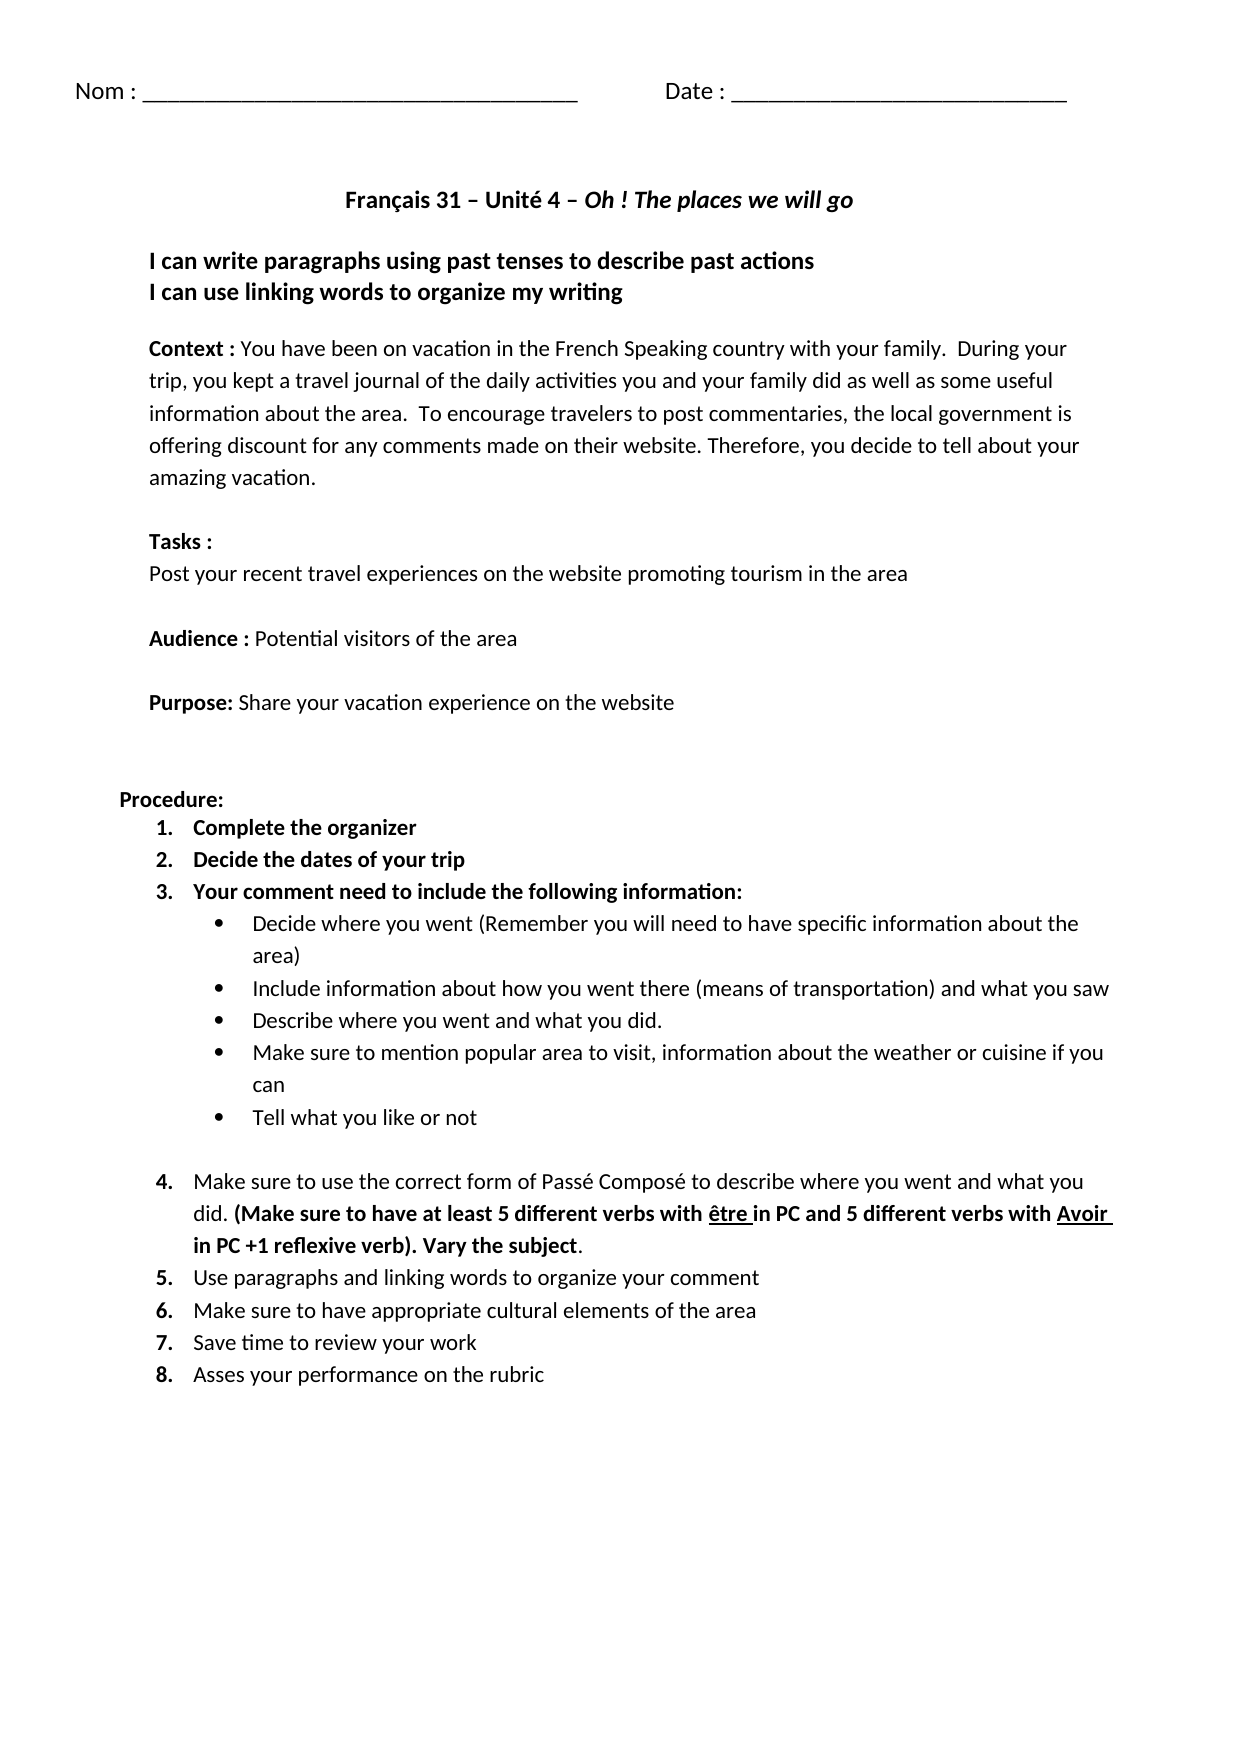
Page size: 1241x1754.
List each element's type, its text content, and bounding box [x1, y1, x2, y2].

text Audience : Potential visitors of the area [149, 624, 1096, 652]
text Tasks : [149, 527, 1096, 555]
list Use paragraphs and linking words to organize your comment [156, 1263, 1123, 1292]
list Make sure to have appropriate cultural elements of the area [156, 1296, 1123, 1324]
text Post your recent travel experiences on the website promoting tourism in the area [149, 559, 1096, 588]
list Save time to review your work [156, 1328, 1123, 1356]
list Decide where you went (Remember you will need to have specific information about the area) [215, 909, 1123, 970]
list Make sure to mention popular area to visit, information about the weather or cuisine if you can [215, 1038, 1123, 1098]
text I can write paragraphs using past tenses to describe past actions [149, 245, 1096, 276]
text I can use linking words to organize my writing [149, 276, 1096, 306]
text Nom : ___________________________________ Date : ___________________________ [75, 75, 1123, 106]
list Complete the organizer [156, 813, 1123, 841]
list Describe where you went and what you did. [215, 1006, 1123, 1034]
list Asses your performance on the rubric [156, 1360, 1123, 1388]
list Make sure to use the correct form of Passé Composé to describe where you went and what you did. (Make sure to have at least 5 different verbs with être in PC and 5 different verbs with Avoir in PC +1 reflexive verb). Vary the subject. [156, 1167, 1123, 1259]
text Purpose: Share your vacation experience on the website [149, 688, 1096, 716]
list Your comment need to include the following information: [156, 877, 1123, 905]
list Include information about how you went there (means of transportation) and what you saw [215, 974, 1123, 1002]
text Procedure: [119, 785, 1123, 813]
text Français 31 – Unité 4 – Oh ! The places we will go [75, 184, 1123, 215]
list Decide the dates of your trip [156, 845, 1123, 873]
text Context : You have been on vacation in the French Speaking country with your family. During your trip, you kept a travel journal of the daily activities you and your family did as well as some useful information about the area. To encourage travelers to post commentaries, the local government is offering discount for any comments made on their website. Therefore, you decide to tell about your amazing vacation. [149, 334, 1096, 491]
list Tell what you like or not [215, 1103, 1123, 1131]
